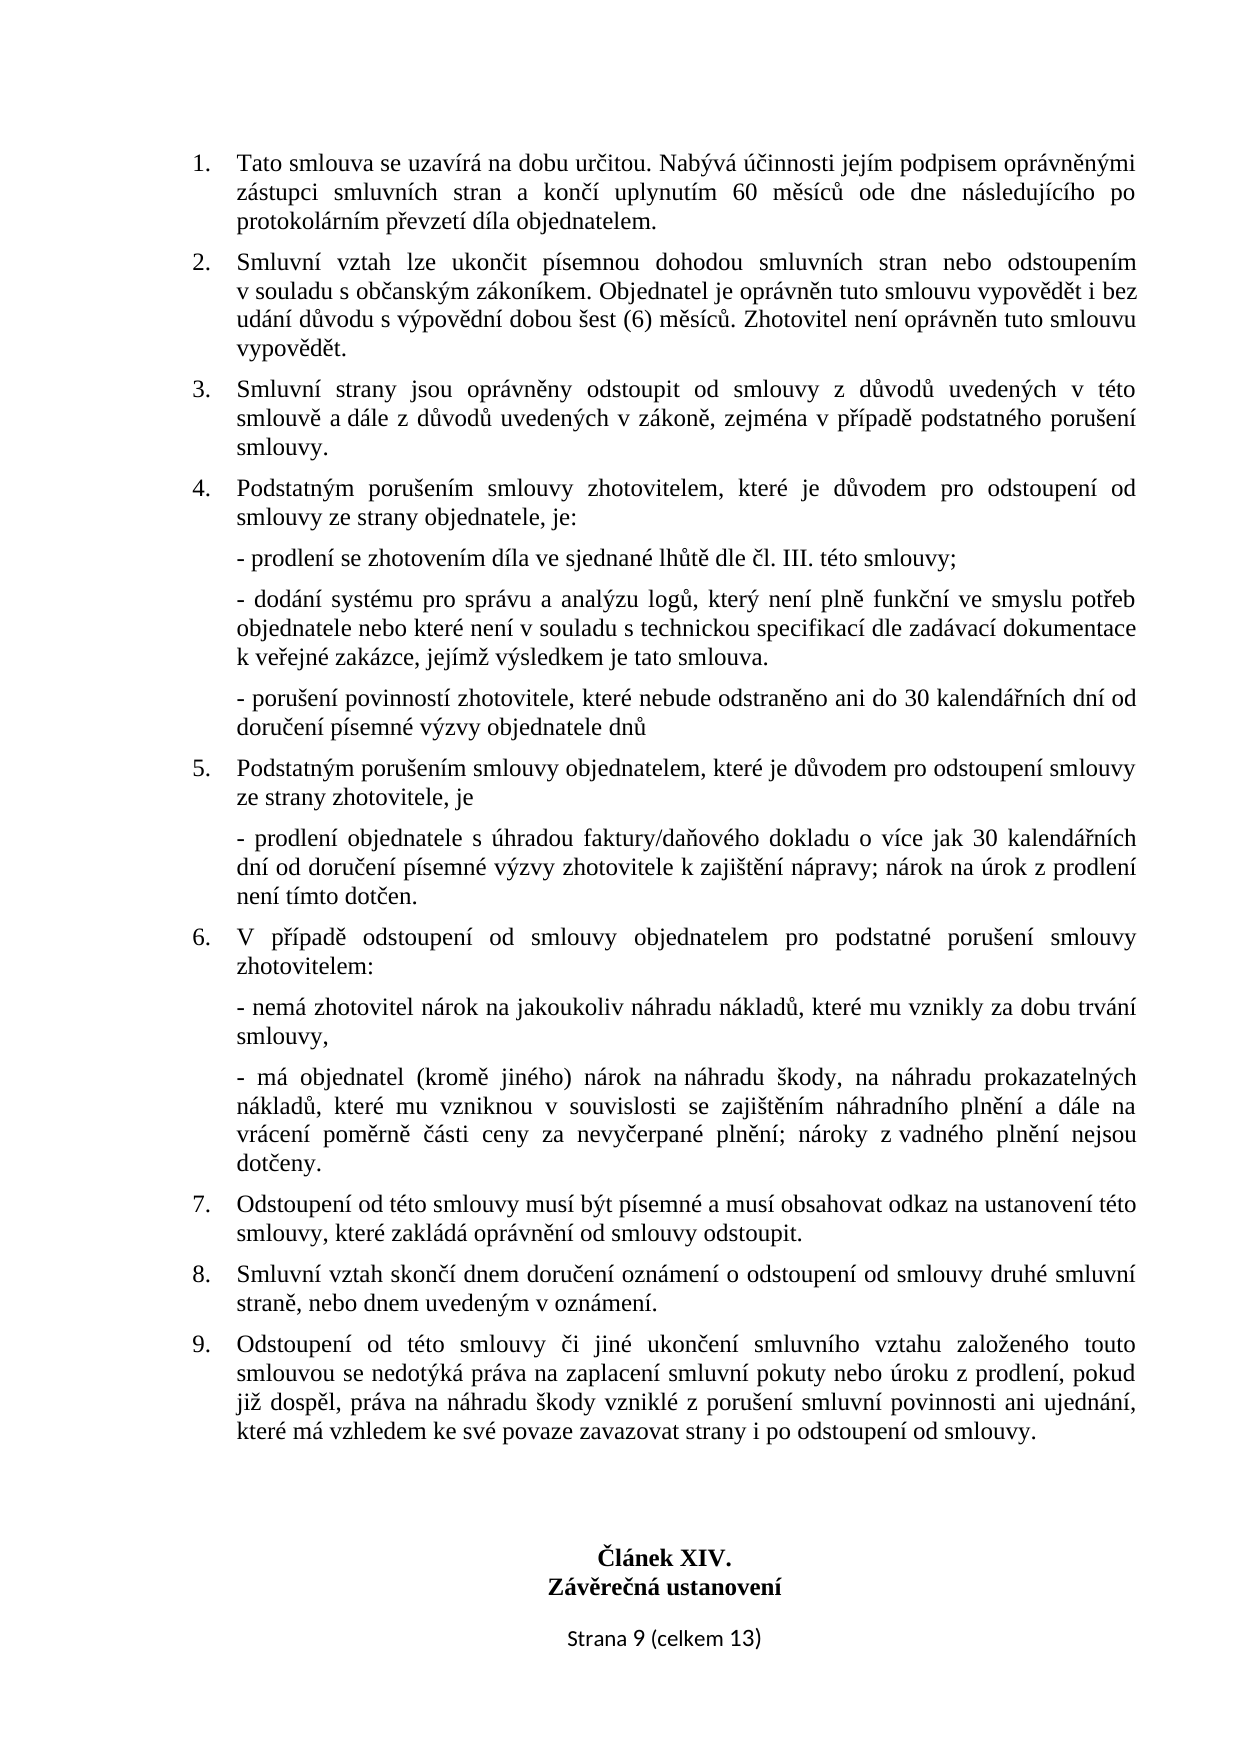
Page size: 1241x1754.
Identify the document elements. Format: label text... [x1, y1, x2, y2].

list Smluvní vztah lze ukončit písemnou dohodou smluvních stran nebo odstoupením v souladu s občanským zákoníkem. Objednatel je oprávněn tuto smlouvu vypovědět i bez udání důvodu s výpovědní dobou šest (6) měsíců. Zhotovitel není oprávněn tuto smlouvu vypovědět. [192, 247, 1137, 362]
text - nemá zhotovitel nárok na jakoukoliv náhradu nákladů, které mu vznikly za dobu trvání smlouvy, [236, 992, 1137, 1049]
text - dodání systému pro správu a analýzu logů, který není plně funkční ve smyslu potřeb objednatele nebo které není v souladu s technickou specifikací dle zadávací dokumentace k veřejné zakázce, jejímž výsledkem je tato smlouva. [236, 584, 1137, 671]
list Odstoupení od této smlouvy musí být písemné a musí obsahovat odkaz na ustanovení této smlouvy, které zakládá oprávnění od smlouvy odstoupit. [192, 1189, 1137, 1247]
text Závěrečná ustanovení [192, 1572, 1137, 1601]
text Článek XIV. [192, 1543, 1137, 1572]
list Podstatným porušením smlouvy objednatelem, které je důvodem pro odstoupení smlouvy ze strany zhotovitele, je [192, 753, 1137, 811]
text - porušení povinností zhotovitele, které nebude odstraněno ani do 30 kalendářních dní od doručení písemné výzvy objednatele dnů [236, 683, 1137, 741]
text - prodlení objednatele s úhradou faktury/daňového dokladu o více jak 30 kalendářních dní od doručení písemné výzvy zhotovitele k zajištění nápravy; nárok na úrok z prodlení není tímto dotčen. [236, 823, 1137, 909]
list V případě odstoupení od smlouvy objednatelem pro podstatné porušení smlouvy zhotovitelem: [192, 922, 1137, 979]
list Smluvní vztah skončí dnem doručení oznámení o odstoupení od smlouvy druhé smluvní straně, nebo dnem uvedeným v oznámení. [192, 1259, 1137, 1317]
text - prodlení se zhotovením díla ve sjednané lhůtě dle čl. III. této smlouvy; [236, 543, 1137, 572]
list Podstatným porušením smlouvy zhotovitelem, které je důvodem pro odstoupení od smlouvy ze strany objednatele, je: [192, 473, 1137, 531]
text - má objednatel (kromě jiného) nárok na náhradu škody, na náhradu prokazatelných nákladů, které mu vzniknou v souvislosti se zajištěním náhradního plnění a dále na vrácení poměrně části ceny za nevyčerpané plnění; nároky z vadného plnění nejsou dotčeny. [236, 1062, 1137, 1177]
list Tato smlouva se uzavírá na dobu určitou. Nabývá účinnosti jejím podpisem oprávněnými zástupci smluvních stran a končí uplynutím 60 měsíců ode dne následujícího po protokolárním převzetí díla objednatelem. [192, 148, 1137, 234]
list Smluvní strany jsou oprávněny odstoupit od smlouvy z důvodů uvedených v této smlouvě a dále z důvodů uvedených v zákoně, zejména v případě podstatného porušení smlouvy. [192, 374, 1137, 461]
list Odstoupení od této smlouvy či jiné ukončení smluvního vztahu založeného touto smlouvou se nedotýká práva na zaplacení smluvní pokuty nebo úroku z prodlení, pokud již dospěl, práva na náhradu škody vzniklé z porušení smluvní povinnosti ani ujednání, které má vzhledem ke své povaze zavazovat strany i po odstoupení od smlouvy. [192, 1329, 1137, 1444]
